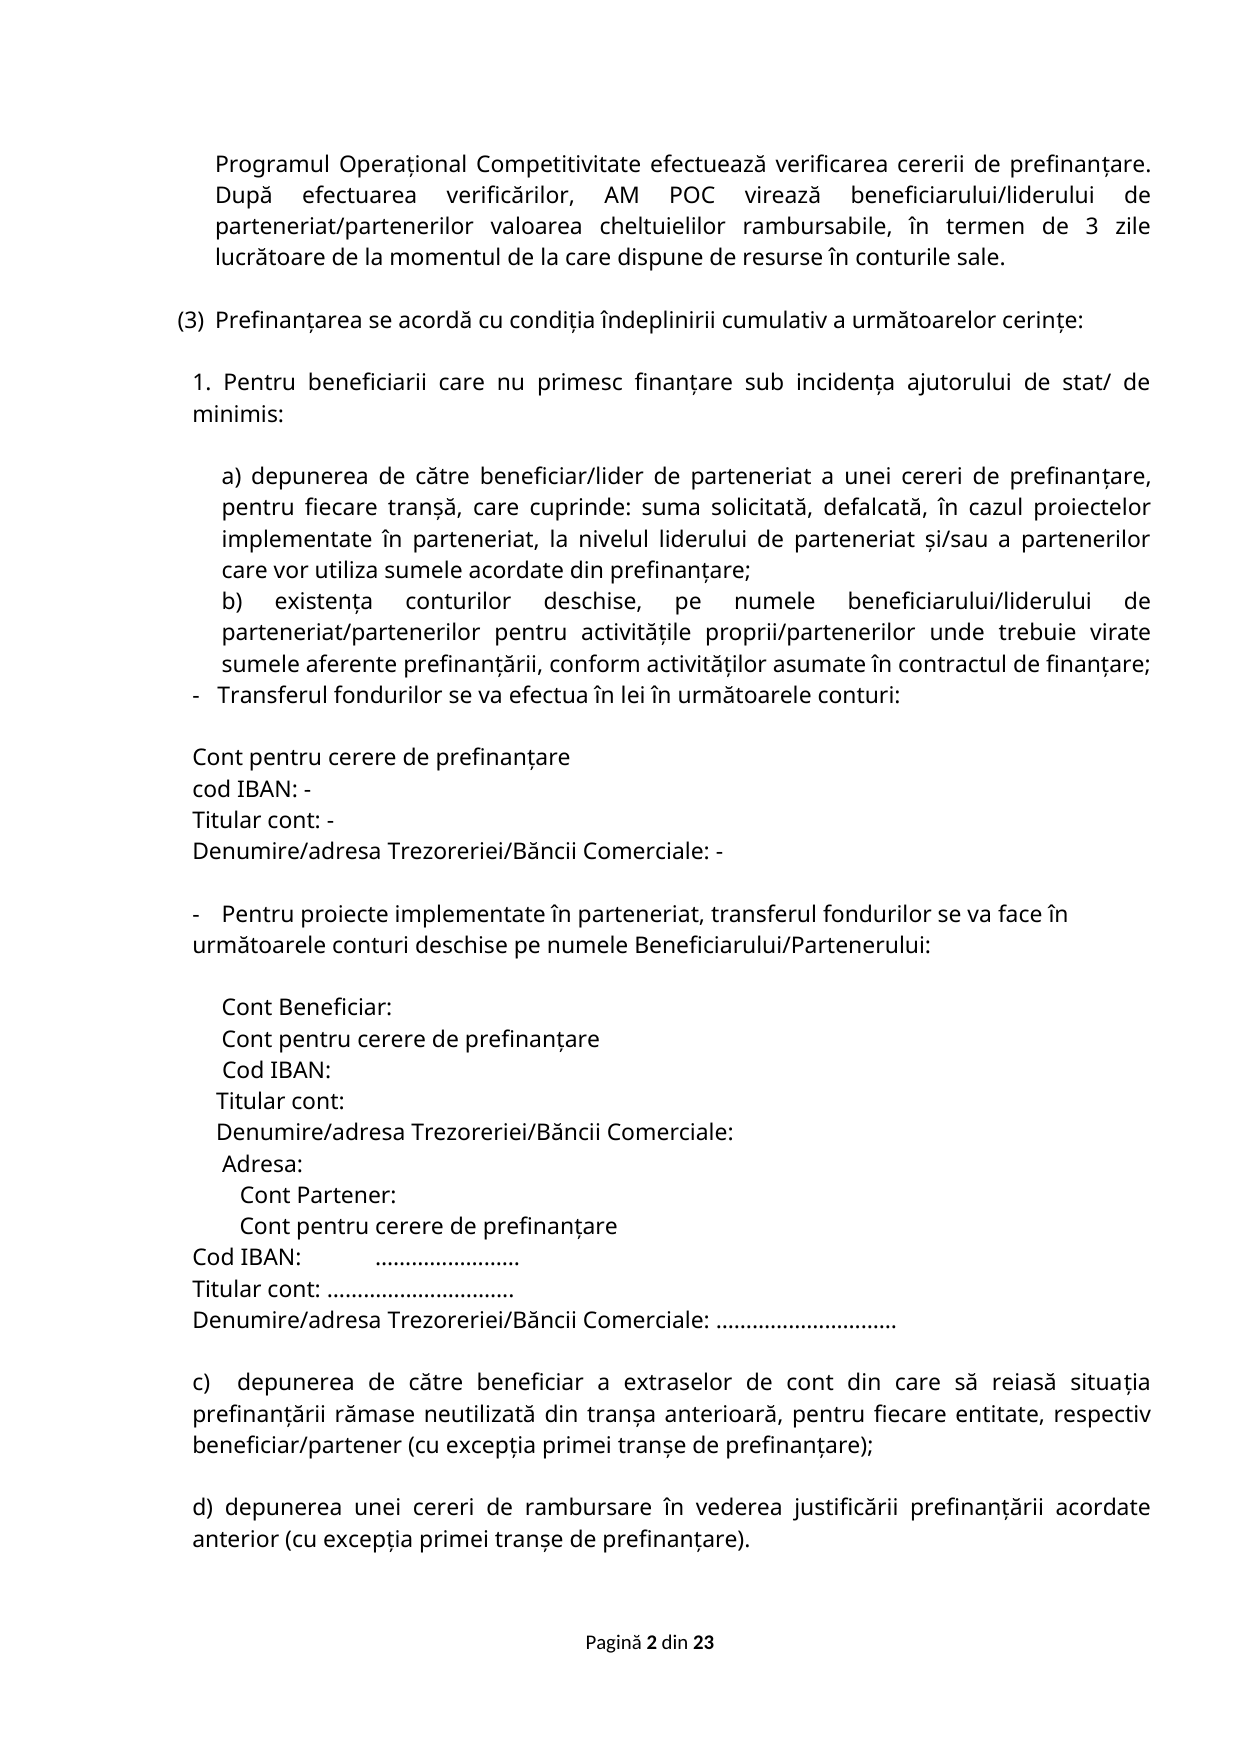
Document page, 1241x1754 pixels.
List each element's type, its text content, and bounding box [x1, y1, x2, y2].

text 1. Pentru beneficiarii care nu primesc finanţare sub incidenţa ajutorului de stat/ de minimis: [192, 366, 1152, 429]
text Denumire/adresa Trezoreriei/Băncii Comerciale: - [192, 835, 1152, 866]
text Denumire/adresa Trezoreriei/Băncii Comerciale: ………………………… [192, 1304, 1152, 1335]
text Adresa: [192, 1148, 1152, 1179]
text Cont pentru cerere de prefinanțare [221, 1210, 1152, 1241]
text Cont Beneficiar: [192, 991, 1152, 1023]
text Cod IBAN: …………………… [192, 1241, 1152, 1273]
text a) depunerea de către beneficiar/lider de parteneriat a unei cereri de prefinanțare, pentru fiecare tranșă, care cuprinde: suma solicitată, defalcată, în cazul proiectelor implementate în parteneriat, la nivelul liderului de parteneriat şi/sau a partenerilor care vor utiliza sumele acordate din prefinanţare; [221, 460, 1152, 585]
text b) existența conturilor deschise, pe numele beneficiarului/liderului de parteneriat/partenerilor pentru activitățile proprii/partenerilor unde trebuie virate sumele aferente prefinanțării, conform activităţilor asumate în contractul de finanţare; [221, 585, 1152, 679]
text Cod IBAN: [192, 1054, 1152, 1085]
text Denumire/adresa Trezoreriei/Băncii Comerciale: [192, 1116, 1152, 1148]
text Cont Partener: [192, 1179, 1152, 1210]
text - Transferul fondurilor se va efectua în lei în următoarele conturi: [192, 679, 1152, 710]
text Titular cont: - [192, 804, 1152, 835]
text Titular cont: [192, 1085, 1152, 1116]
text cod IBAN: - [192, 773, 1152, 804]
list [177, 148, 1152, 273]
list Prefinanțarea se acordă cu condiţia îndeplinirii cumulativ a următoarelor cerințe: [177, 304, 1152, 335]
text Cont pentru cerere de prefinanțare [192, 741, 1152, 773]
text d) depunerea unei cereri de rambursare în vederea justificării prefinanţării acordate anterior (cu excepția primei tranșe de prefinanțare). [192, 1491, 1152, 1554]
text c) depunerea de către beneficiar a extraselor de cont din care să reiasă situația prefinanțării rămase neutilizată din tranșa anterioară, pentru fiecare entitate, respectiv beneficiar/partener (cu excepția primei tranșe de prefinanțare); [192, 1366, 1152, 1460]
text Titular cont: …………………………. [192, 1273, 1152, 1304]
text Cont pentru cerere de prefinanțare [192, 1023, 1152, 1054]
text - Pentru proiecte implementate în parteneriat, transferul fondurilor se va face în următoarele conturi deschise pe numele Beneficiarului/Partenerului: [192, 898, 1152, 960]
